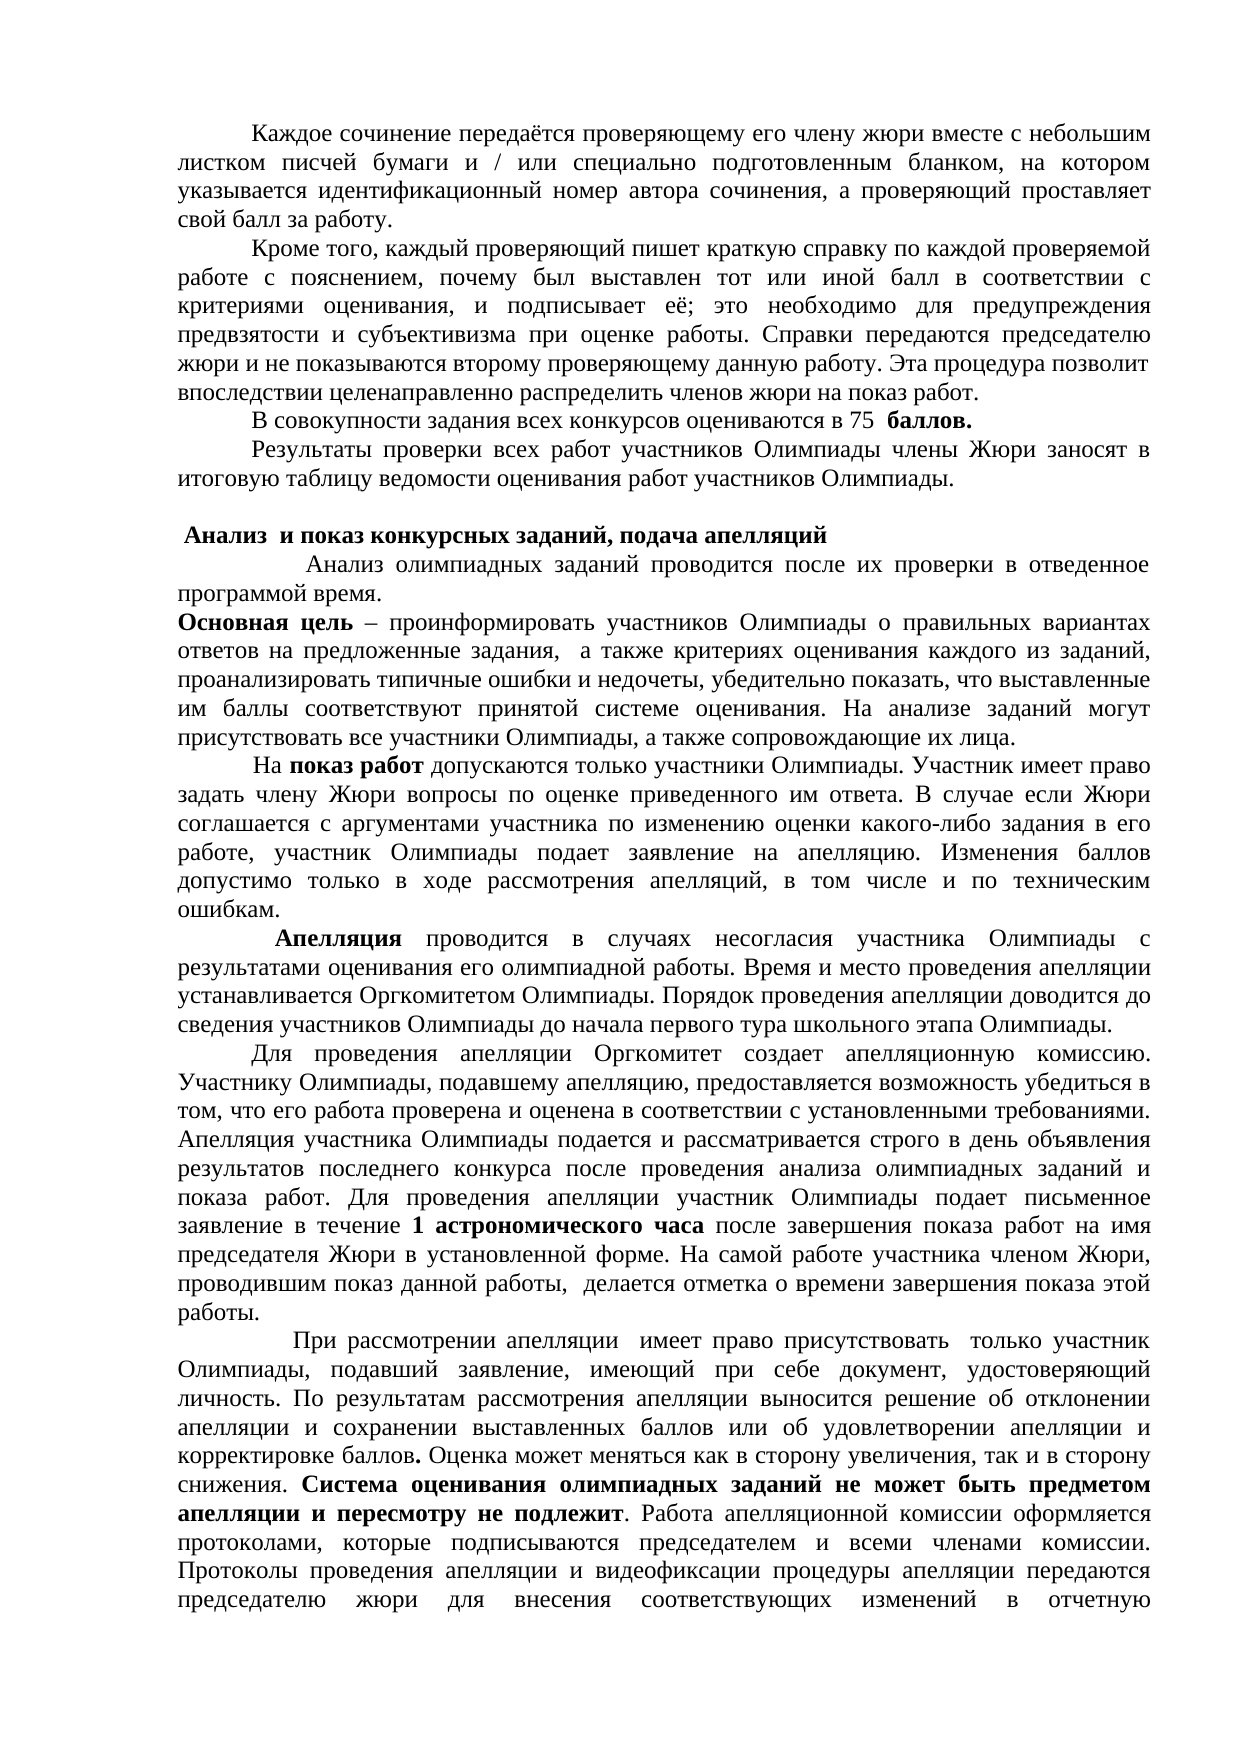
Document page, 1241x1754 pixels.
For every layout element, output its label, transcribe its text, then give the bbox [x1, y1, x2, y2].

text Для проведения апелляции Оргкомитет создает апелляционную комиссию. Участнику Олимпиады, подавшему апелляцию, предоставляется возможность убедиться в том, что его работа проверена и оценена в соответствии с установленными требованиями. Апелляция участника Олимпиады подается и рассматривается строго в день объявления результатов последнего конкурса после проведения анализа олимпиадных заданий и показа работ. Для проведения апелляции участник Олимпиады подает письменное заявление в течение 1 астрономического часа после завершения показа работ на имя председателя Жюри в установленной форме. На самой работе участника членом Жюри, проводившим показ данной работы, делается отметка о времени завершения показа этой работы. [177, 1038, 1152, 1326]
text Каждое сочинение передаётся проверяющему его члену жюри вместе с небольшим листком писчей бумаги и / или специально подготовленным бланком, на котором указывается идентификационный номер автора сочинения, а проверяющий проставляет свой балл за работу. [177, 118, 1152, 233]
text Кроме того, каждый проверяющий пишет краткую справку по каждой проверяемой работе с пояснением, почему был выставлен тот или иной балл в соответствии с критериями оценивания, и подписывает её; это необходимо для предупреждения предвзятости и субъективизма при оценке работы. Справки передаются председателю жюри и не показываются второму проверяющему данную работу. Эта процедура позволит [177, 233, 1152, 377]
text Апелляция проводится в случаях несогласия участника Олимпиады с результатами оценивания его олимпиадной работы. Время и место проведения апелляции устанавливается Оргкомитетом Олимпиады. Порядок проведения апелляции доводится до сведения участников Олимпиады до начала первого тура школьного этапа Олимпиады. [177, 923, 1152, 1038]
text Анализ и показ конкурсных заданий, подача апелляций [177, 521, 1152, 549]
text На показ работ допускаются только участники Олимпиады. Участник имеет право задать члену Жюри вопросы по оценке приведенного им ответа. В случае если Жюри соглашается с аргументами участника по изменению оценки какого-либо задания в его работе, участник Олимпиады подает заявление на апелляцию. Изменения баллов допустимо только в ходе рассмотрения апелляций, в том числе и по техническим ошибкам. [177, 751, 1152, 923]
text Анализ олимпиадных заданий проводится после их проверки в отведенное программой время. [177, 549, 1152, 607]
text В совокупности задания всех конкурсов оцениваются в 75 баллов. [177, 406, 1152, 434]
text впоследствии целенаправленно распределить членов жюри на показ работ. [177, 377, 1152, 406]
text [177, 1326, 1152, 1613]
text Результаты проверки всех работ участников Олимпиады члены Жюри заносят в итоговую таблицу ведомости оценивания работ участников Олимпиады. [177, 434, 1152, 492]
text Основная цель – проинформировать участников Олимпиады о правильных вариантах ответов на предложенные задания, а также критериях оценивания каждого из заданий, проанализировать типичные ошибки и недочеты, убедительно показать, что выставленные им баллы соответствуют принятой системе оценивания. На анализе заданий могут присутствовать все участники Олимпиады, а также сопровождающие их лица. [177, 607, 1152, 751]
